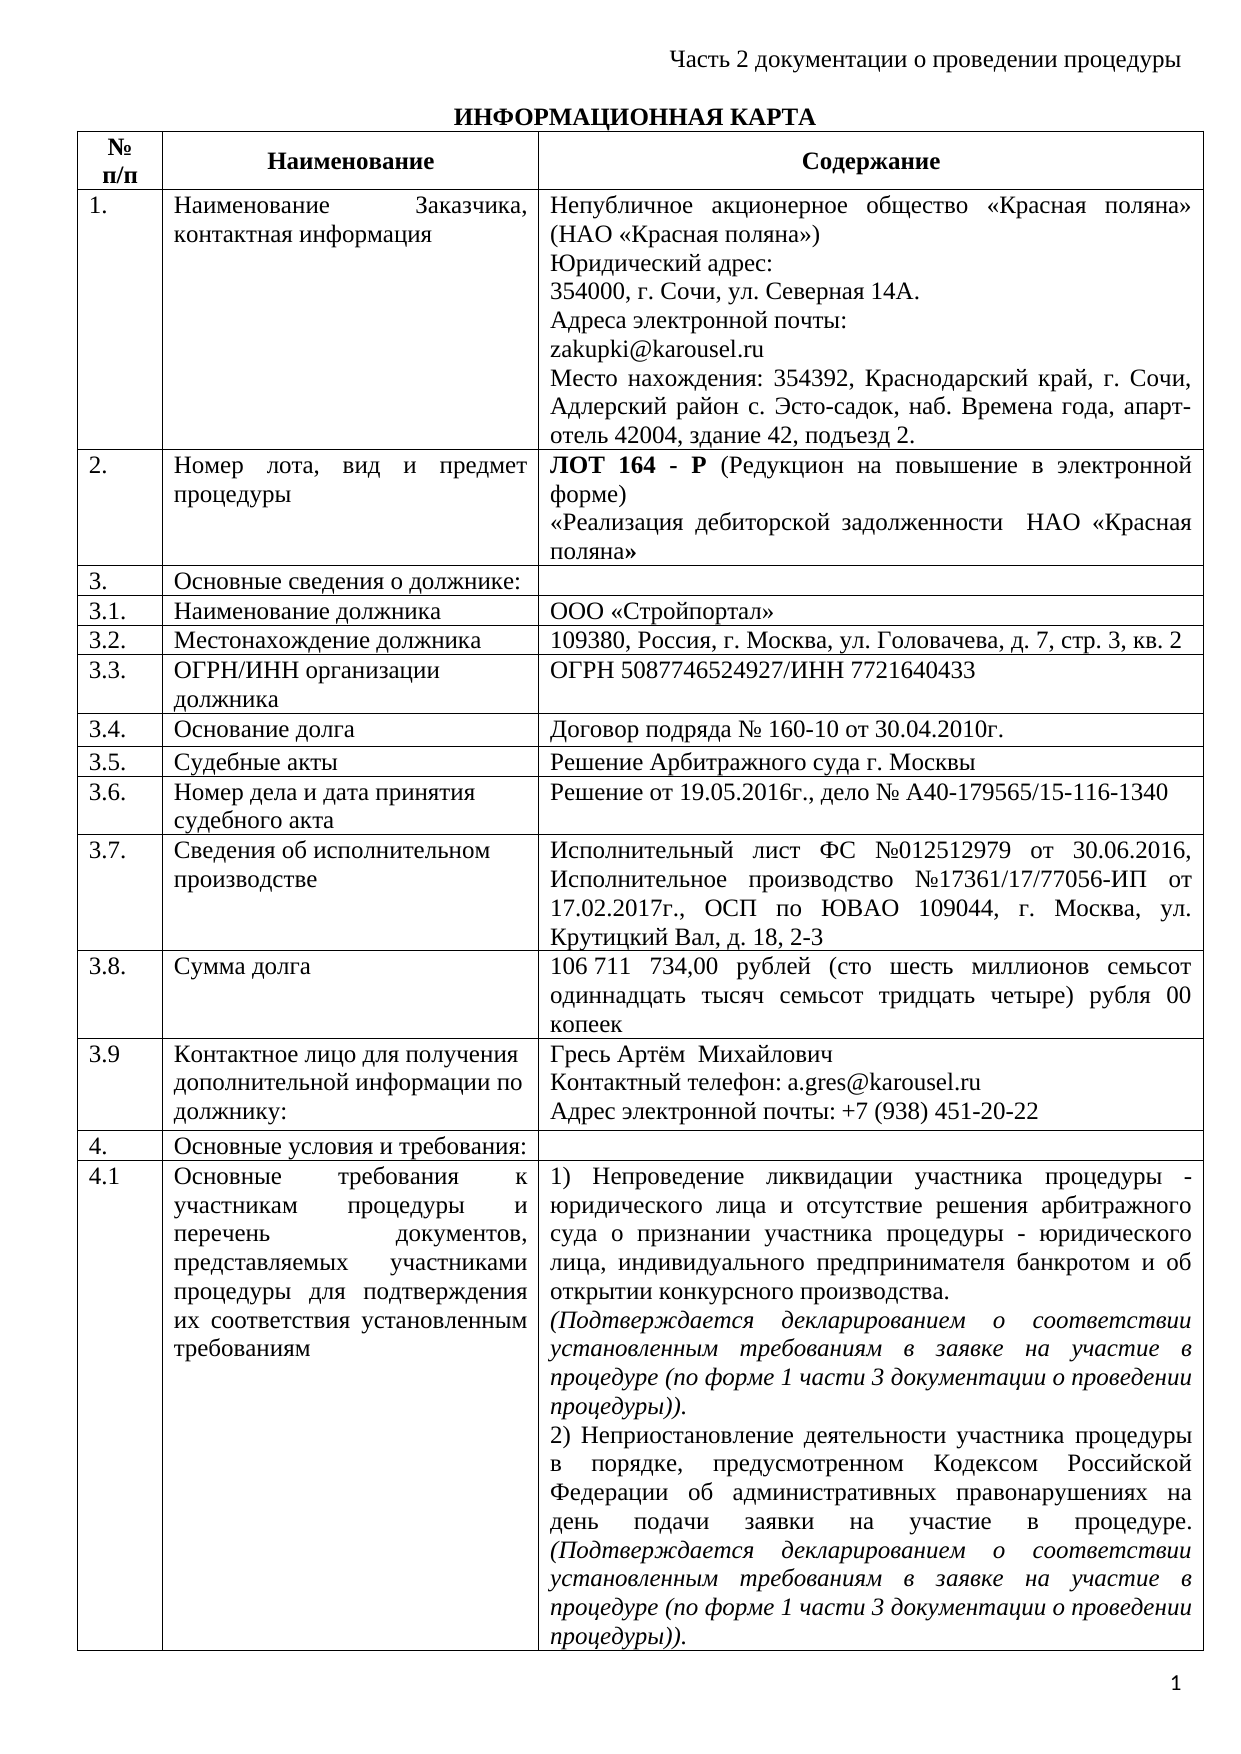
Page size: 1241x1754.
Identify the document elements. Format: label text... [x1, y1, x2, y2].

table_cell Решение Арбитражного суда г. Москвы [539, 747, 1203, 776]
table_cell 106 711 734,00 рублей (сто шесть миллионов семьсот одиннадцать тысяч семьсот тридцать четыре) рубля 00 копеек [539, 951, 1203, 1038]
table_cell [151, 1131, 162, 1160]
table_cell 3.7. [78, 835, 162, 950]
table_cell Договор подряда № 160-10 от 30.04.2010г. [539, 714, 1203, 746]
table_cell Исполнительный лист ФС №012512979 от 30.06.2016, Исполнительное производство №17361/17/77056-ИП от 17.02.2017г., ОСП по ЮВАО 109044, г. Москва, ул. Крутицкий Вал, д. 18, 2-3 [539, 835, 1203, 950]
table_cell [78, 190, 162, 449]
table_cell 3.6. [78, 777, 162, 834]
table_cell Наименование должника [163, 596, 538, 624]
table_cell Основание долга [163, 714, 538, 746]
table_header Наименование [163, 132, 538, 189]
table_cell ОГРН/ИНН организации должника [163, 655, 538, 713]
text Часть 2 документации о проведении процедуры [89, 44, 1181, 73]
table_cell Решение от 19.05.2016г., дело № А40-179565/15-116-1340 [539, 777, 1203, 834]
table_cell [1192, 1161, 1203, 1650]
table_cell Контактное лицо для получения дополнительной информации по должнику: [163, 1039, 538, 1130]
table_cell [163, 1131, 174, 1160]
table_cell Номер дела и дата принятия судебного акта [163, 777, 538, 834]
table_cell 3.8. [78, 951, 162, 1038]
table_cell ОГРН 5087746524927/ИНН 7721640433 [539, 655, 1203, 713]
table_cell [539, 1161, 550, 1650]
table_cell Судебные акты [163, 747, 538, 776]
table_cell Основные требования к участникам процедуры и перечень документов, представляемых участниками процедуры для подтверждения их соответствия установленным требованиям [163, 1161, 538, 1650]
table_cell Местонахождение должника [163, 626, 538, 654]
table_cell 4.1 [78, 1161, 162, 1650]
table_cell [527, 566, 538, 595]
table_cell Сумма долга [163, 951, 538, 1038]
table_cell [78, 1131, 89, 1160]
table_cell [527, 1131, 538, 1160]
table_cell Номер лота, вид и предмет процедуры [163, 450, 538, 565]
table_cell [151, 566, 162, 595]
table_cell ООО «Стройпортал» [539, 596, 1203, 624]
table_cell [1192, 1131, 1203, 1160]
table_cell 109380, Россия, г. Москва, ул. Головачева, д. 7, стр. 3, кв. 2 [539, 626, 1203, 654]
table_cell [78, 450, 162, 565]
table_cell ЛОТ 164 - Р (Редукцион на повышение в электронной форме) «Реализация дебиторской задолженности НАО «Красная поляна» [539, 450, 1203, 565]
table_cell [78, 566, 89, 595]
table_cell Наименование Заказчика, контактная информация [163, 190, 538, 449]
table_cell 3.4. [78, 714, 162, 746]
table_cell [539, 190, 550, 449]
table_cell 3.3. [78, 655, 162, 713]
table_cell 3.9 [78, 1039, 162, 1130]
table_cell Сведения об исполнительном производстве [163, 835, 538, 950]
text ИНФОРМАЦИОННАЯ КАРТА [89, 102, 1181, 131]
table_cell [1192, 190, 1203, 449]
table_cell [539, 566, 1203, 595]
table_cell [539, 1131, 550, 1160]
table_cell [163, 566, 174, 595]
table_cell Гресь Артём Михайлович Контактный телефон: a.gres@karousel.ru Адрес электронной почты: +7 (938) 451-20-22 [539, 1039, 1203, 1130]
table_header Содержание [539, 132, 1203, 189]
